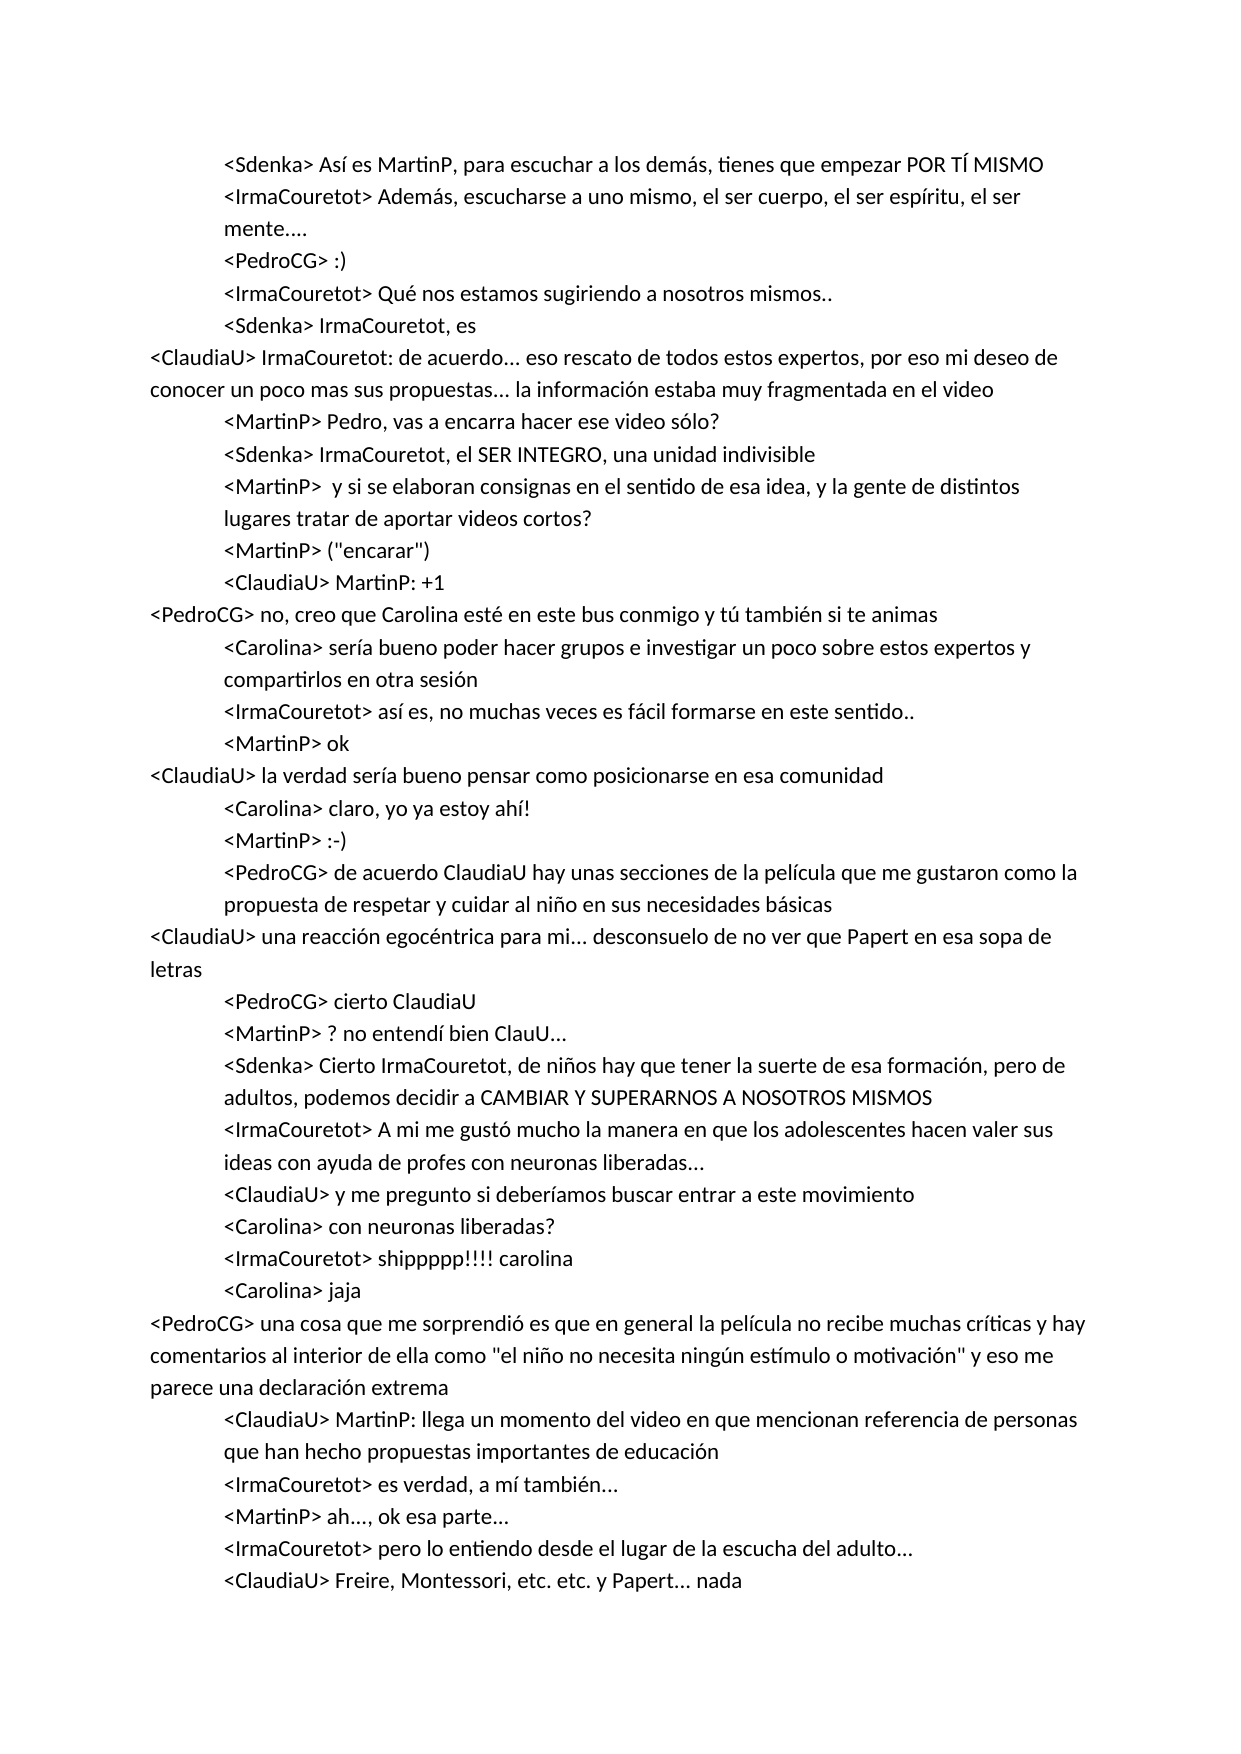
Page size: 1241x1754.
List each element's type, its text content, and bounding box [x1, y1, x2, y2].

text <ClaudiaU> IrmaCouretot: de acuerdo... eso rescato de todos estos expertos, por eso mi deseo de conocer un poco mas sus propuestas... la información estaba muy fragmentada en el video [150, 343, 1090, 403]
text <PedroCG> :) [224, 247, 1090, 274]
text <PedroCG> de acuerdo ClaudiaU hay unas secciones de la película que me gustaron como la propuesta de respetar y cuidar al niño en sus necesidades básicas [224, 858, 1090, 918]
text <Carolina> jaja [224, 1277, 1090, 1304]
text <ClaudiaU> MartinP: llega un momento del video en que mencionan referencia de personas que han hecho propuestas importantes de educación [224, 1405, 1090, 1466]
text <MartinP> ? no entendí bien ClauU... [224, 1019, 1090, 1047]
text <ClaudiaU> y me pregunto si deberíamos buscar entrar a este movimiento [224, 1180, 1090, 1208]
text <IrmaCouretot> shippppp!!!! carolina [224, 1244, 1090, 1272]
text <ClaudiaU> MartinP: +1 [224, 568, 1090, 596]
text <Sdenka> IrmaCouretot, el SER INTEGRO, una unidad indivisible [224, 440, 1090, 468]
text <MartinP> :-) [224, 826, 1090, 854]
text <IrmaCouretot> Además, escucharse a uno mismo, el ser cuerpo, el ser espíritu, el ser mente.... [224, 182, 1090, 242]
text <MartinP> Pedro, vas a encarra hacer ese video sólo? [224, 407, 1090, 436]
text <PedroCG> no, creo que Carolina esté en este bus conmigo y tú también si te animas [150, 601, 1090, 629]
text <Sdenka> Así es MartinP, para escuchar a los demás, tienes que empezar POR TÍ MISMO [224, 150, 1090, 178]
text <IrmaCouretot> así es, no muchas veces es fácil formarse en este sentido.. [224, 697, 1090, 725]
text <MartinP> y si se elaboran consignas en el sentido de esa idea, y la gente de distintos lugares tratar de aportar videos cortos? [224, 472, 1090, 532]
text <PedroCG> cierto ClaudiaU [224, 987, 1090, 1015]
text <PedroCG> una cosa que me sorprendió es que en general la película no recibe muchas críticas y hay comentarios al interior de ella como "el niño no necesita ningún estímulo o motivación" y eso me parece una declaración extrema [150, 1309, 1090, 1401]
text <Carolina> sería bueno poder hacer grupos e investigar un poco sobre estos expertos y compartirlos en otra sesión [224, 633, 1090, 693]
text <IrmaCouretot> es verdad, a mí también... [224, 1470, 1090, 1498]
text <Sdenka> IrmaCouretot, es [150, 311, 1090, 339]
text <MartinP> ah..., ok esa parte... [224, 1502, 1090, 1530]
text <MartinP> ok [224, 729, 1090, 757]
text <IrmaCouretot> Qué nos estamos sugiriendo a nosotros mismos.. [224, 279, 1090, 307]
text <IrmaCouretot> A mi me gustó mucho la manera en que los adolescentes hacen valer sus ideas con ayuda de profes con neuronas liberadas... [224, 1116, 1090, 1176]
text <Carolina> claro, yo ya estoy ahí! [224, 794, 1090, 822]
text <Sdenka> Cierto IrmaCouretot, de niños hay que tener la suerte de esa formación, pero de adultos, podemos decidir a CAMBIAR Y SUPERARNOS A NOSOTROS MISMOS [224, 1051, 1090, 1111]
text <ClaudiaU> una reacción egocéntrica para mi... desconsuelo de no ver que Papert en esa sopa de letras [150, 922, 1090, 983]
text <MartinP> ("encarar") [224, 536, 1090, 564]
text <ClaudiaU> la verdad sería bueno pensar como posicionarse en esa comunidad [150, 762, 1090, 789]
text <ClaudiaU> Freire, Montessori, etc. etc. y Papert... nada [224, 1566, 1090, 1594]
text <Carolina> con neuronas liberadas? [224, 1212, 1090, 1240]
text <IrmaCouretot> pero lo entiendo desde el lugar de la escucha del adulto... [224, 1534, 1090, 1562]
